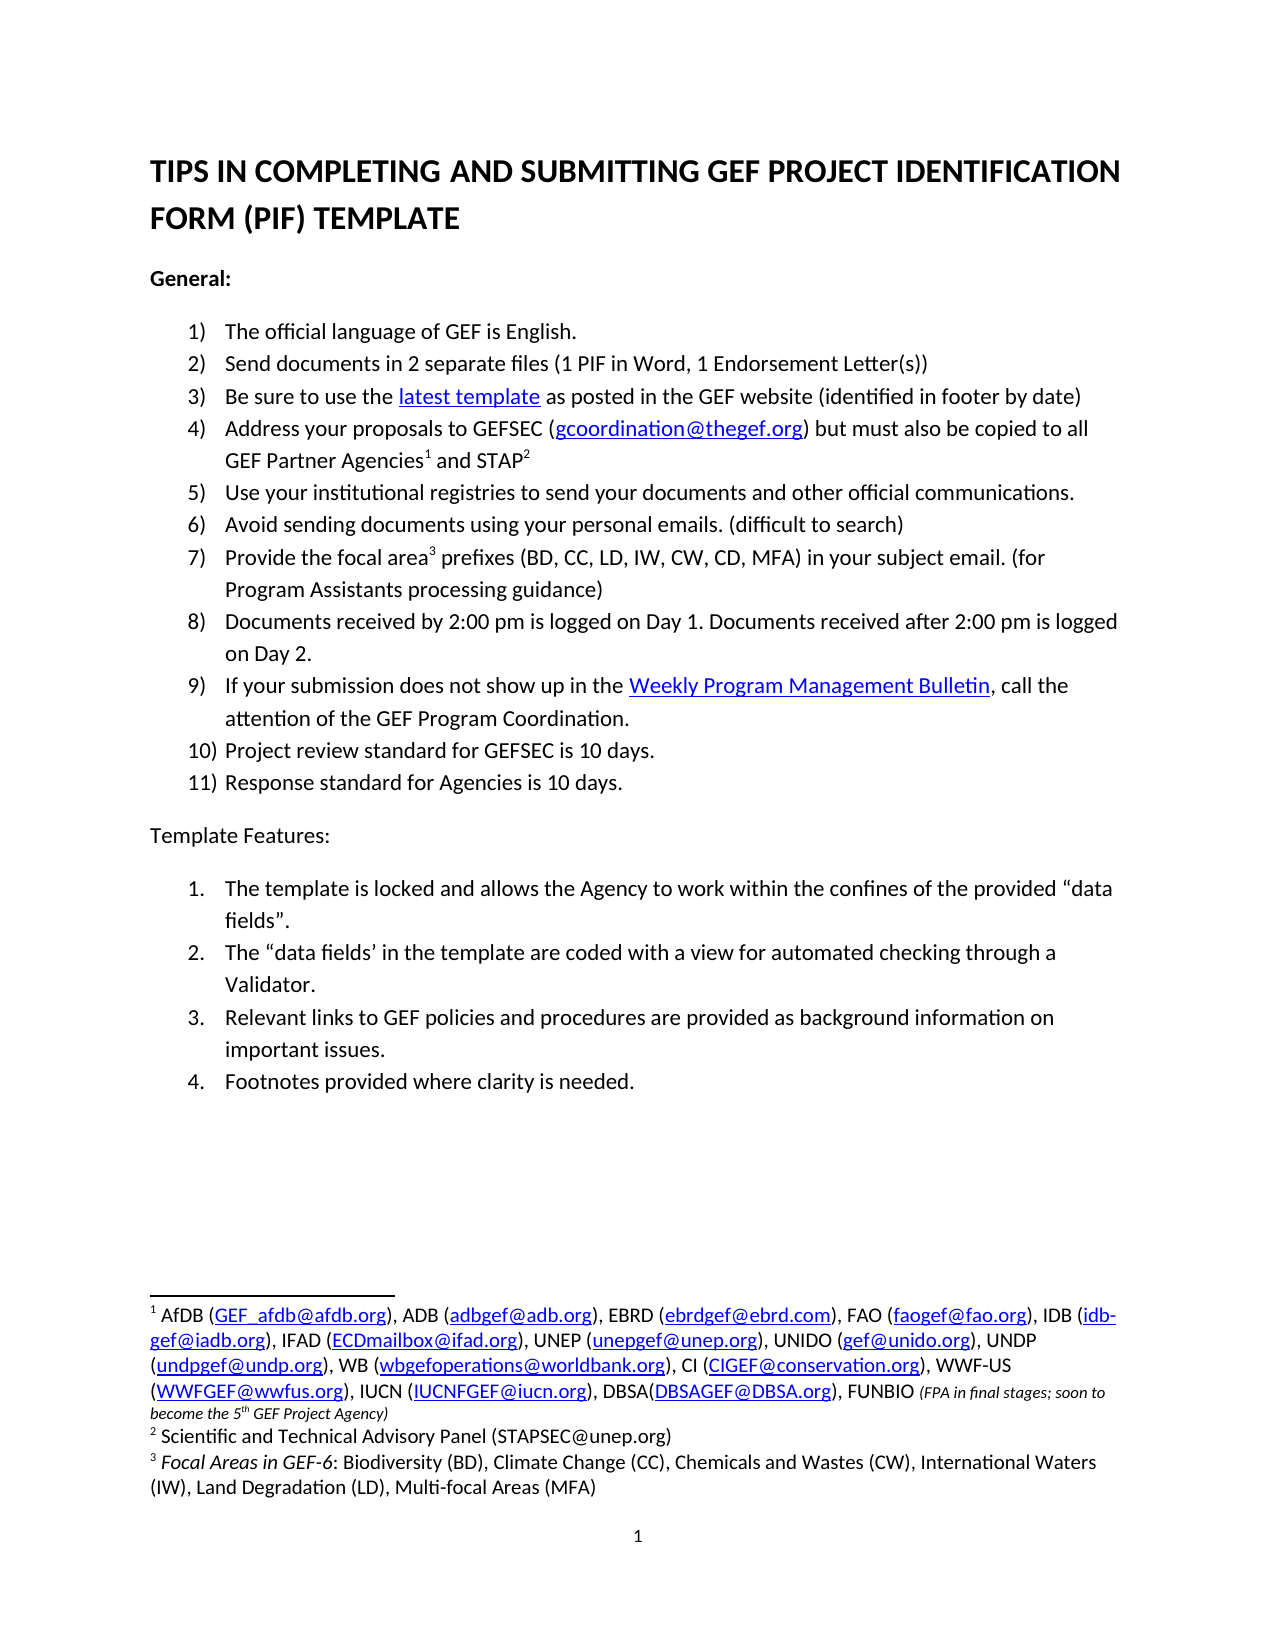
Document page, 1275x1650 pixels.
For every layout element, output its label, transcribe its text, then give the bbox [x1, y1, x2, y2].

text Template Features: [150, 821, 1125, 849]
list Send documents in 2 separate files (1 PIF in Word, 1 Endorsement Letter(s)) [187, 349, 1125, 378]
list Relevant links to GEF policies and procedures are provided as background information on important issues. [187, 1003, 1125, 1063]
list Response standard for Agencies is 10 days. [187, 768, 1125, 796]
list Address your proposals to GEFSEC (gcoordination@thegef.org) but must also be copied to all GEF Partner Agencies and STAP [187, 414, 1125, 474]
list Provide the focal area prefixes (BD, CC, LD, IW, CW, CD, MFA) in your subject email. (for Program Assistants processing guidance) [187, 543, 1125, 603]
list The template is locked and allows the Agency to work within the confines of the provided “data fields”. [187, 874, 1125, 934]
list If your submission does not show up in the Weekly Program Management Bulletin, call the attention of the GEF Program Coordination. [187, 671, 1125, 732]
text TIPS IN COMPLETING AND SUBMITTING GEF PROJECT IDENTIFICATION FORM (PIF) TEMPLATE [150, 150, 1125, 237]
list Avoid sending documents using your personal emails. (difficult to search) [187, 511, 1125, 538]
list Be sure to use the latest template as posted in the GEF website (identified in footer by date) [187, 382, 1125, 410]
list The official language of GEF is English. [187, 317, 1125, 345]
list Documents received by 2:00 pm is logged on Day 1. Documents received after 2:00 pm is logged on Day 2. [187, 607, 1125, 667]
list The “data fields’ in the template are coded with a view for automated checking through a Validator. [187, 938, 1125, 999]
list Footnotes provided where clarity is needed. [187, 1067, 1125, 1095]
list Project review standard for GEFSEC is 10 days. [187, 736, 1125, 764]
list Use your institutional registries to send your documents and other official communications. [187, 478, 1125, 506]
text General: [150, 264, 1125, 292]
